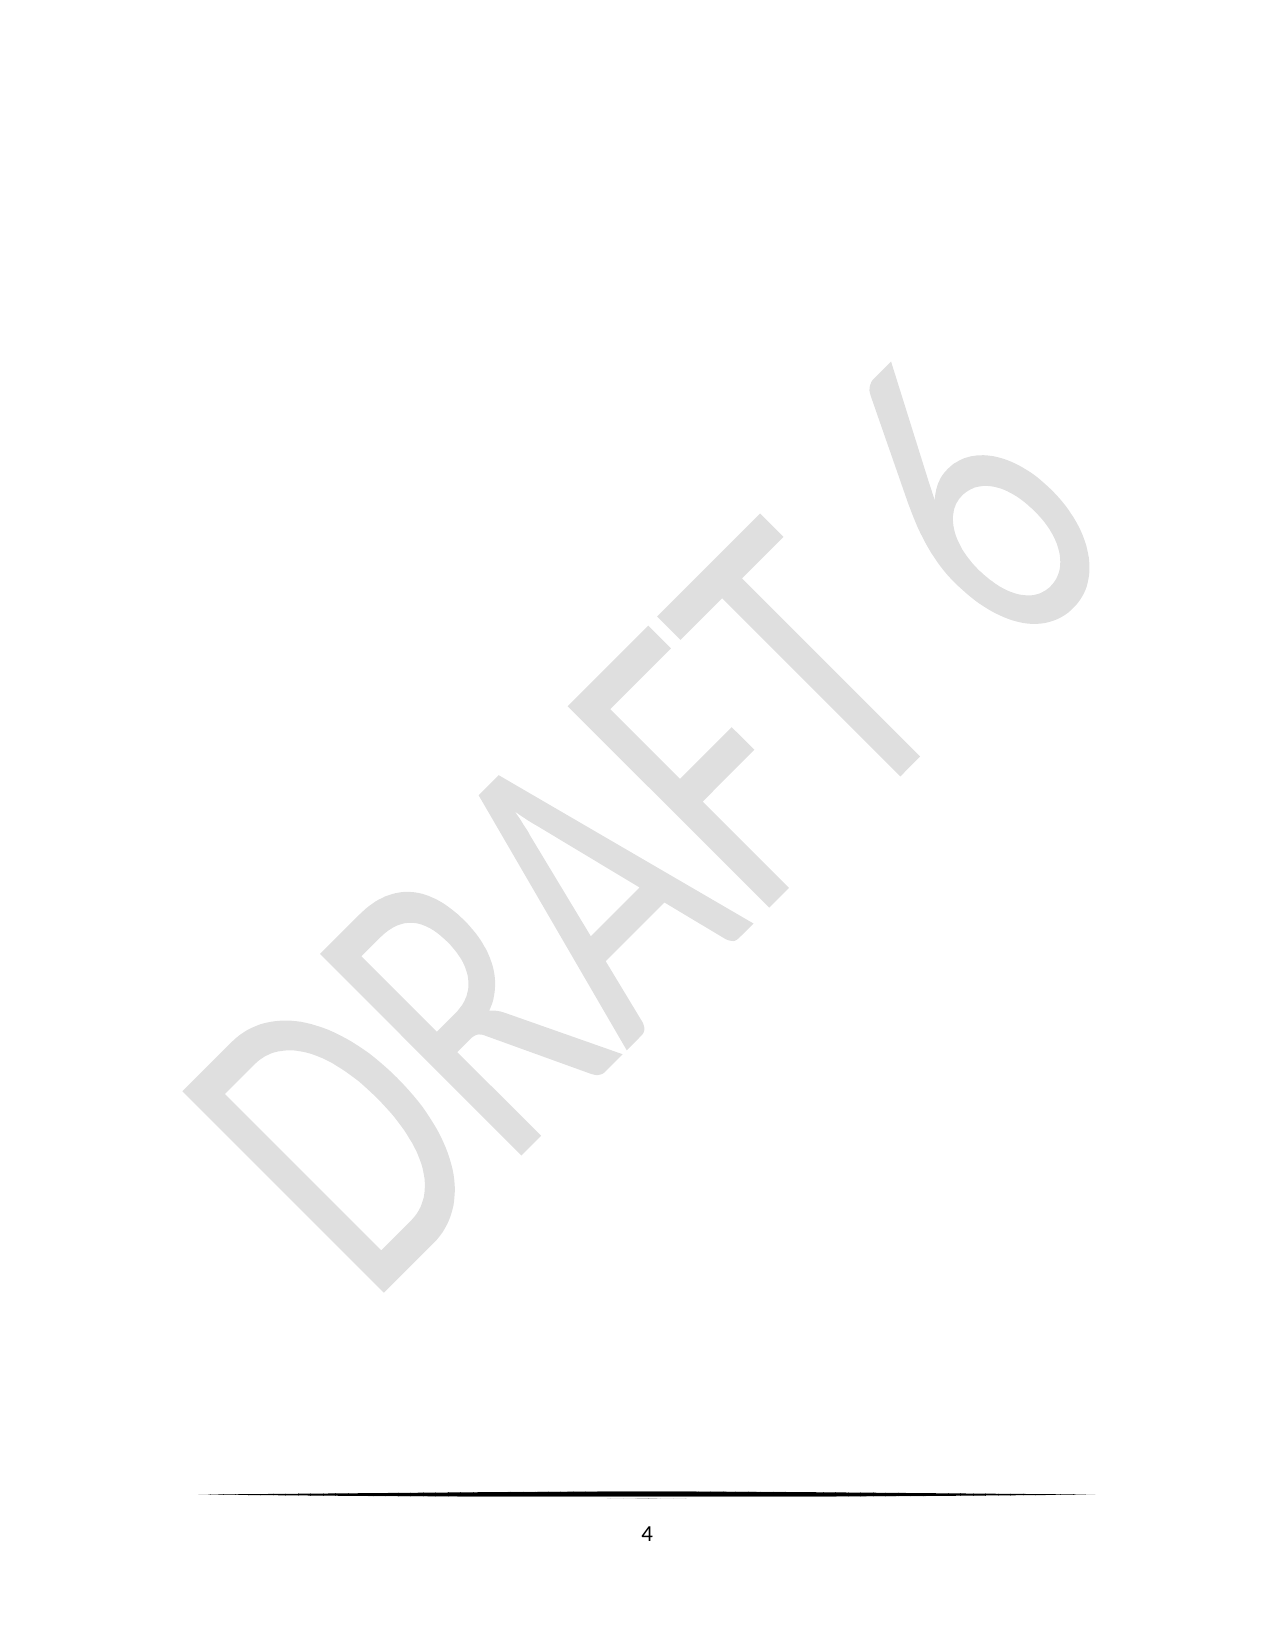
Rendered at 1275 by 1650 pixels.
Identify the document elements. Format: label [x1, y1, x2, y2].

picture [198, 1490, 1096, 1499]
